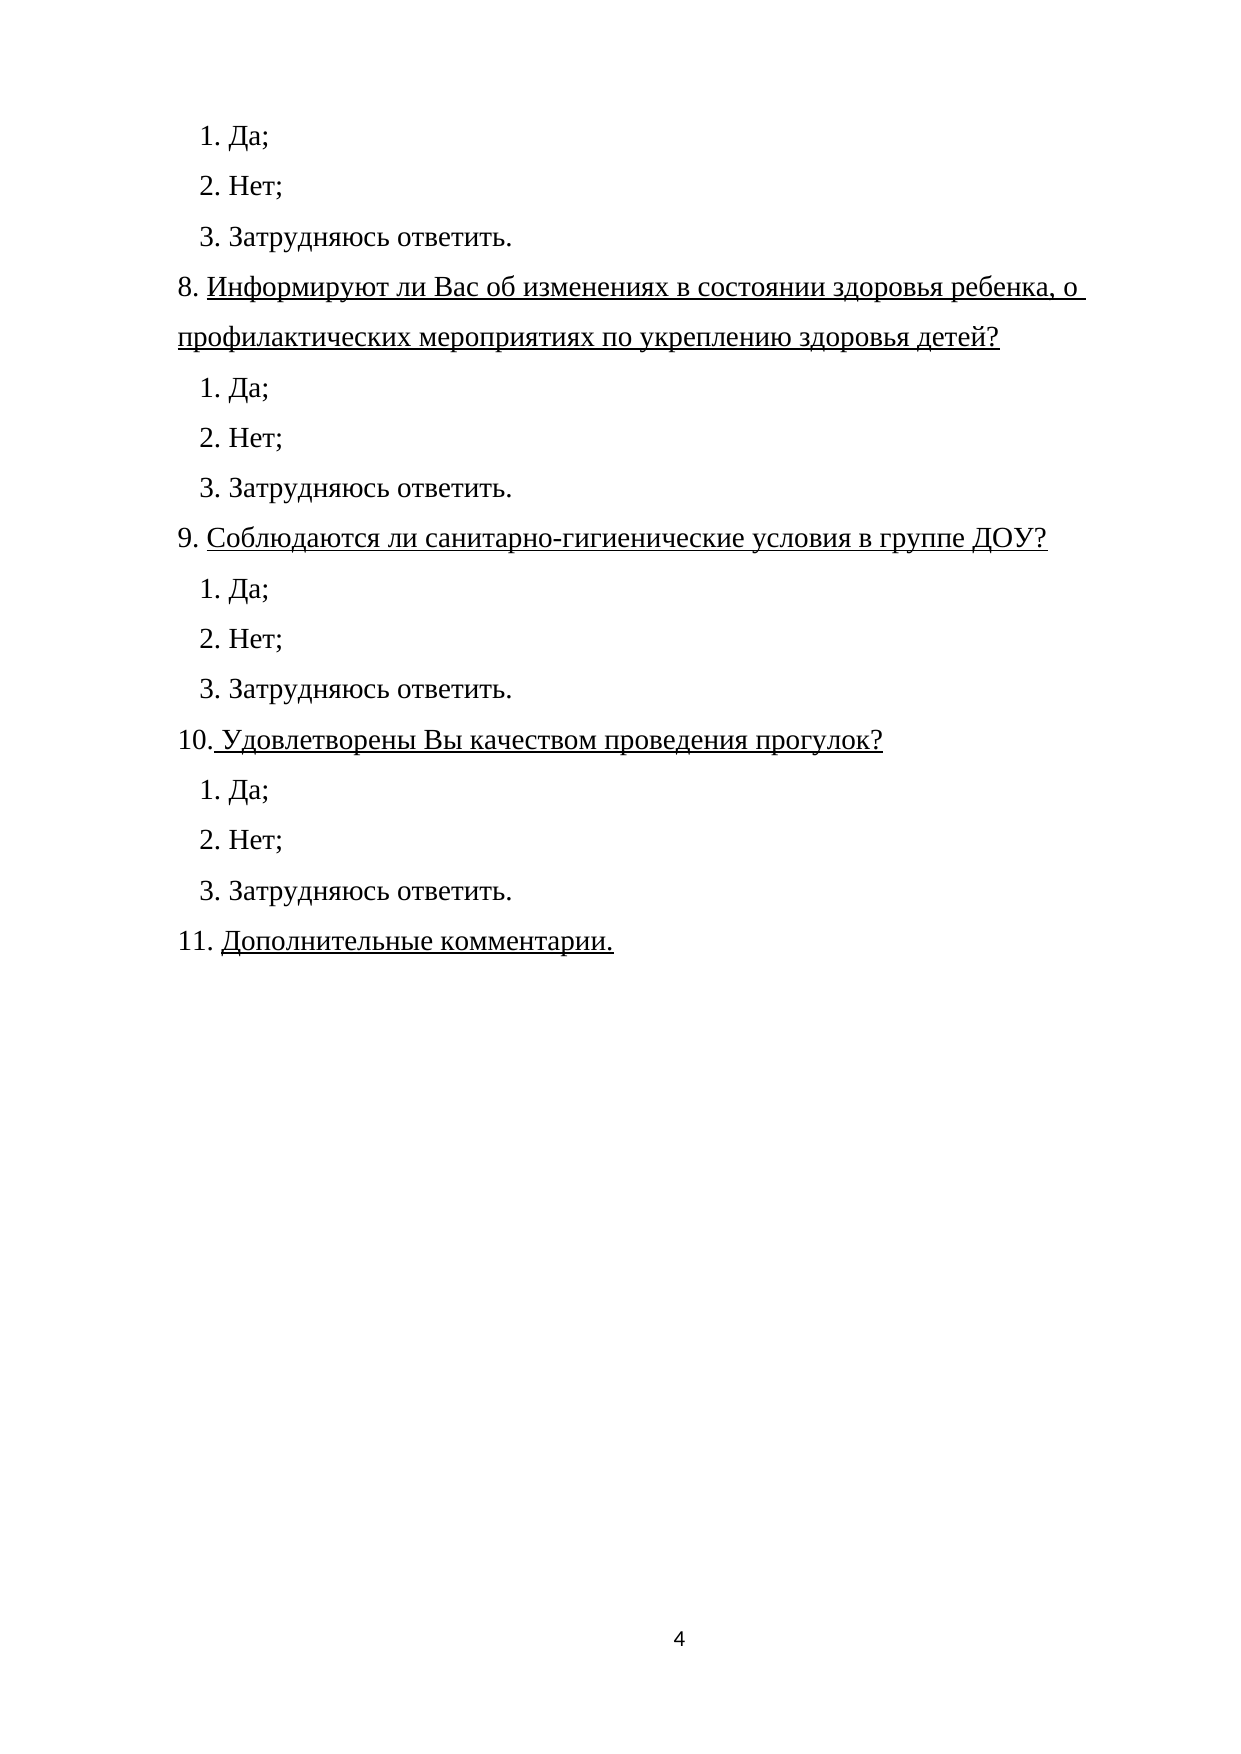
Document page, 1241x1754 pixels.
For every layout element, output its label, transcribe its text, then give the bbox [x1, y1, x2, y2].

text 8. Информируют ли Вас об изменениях в состоянии здоровья ребенка, о профилактических мероприятиях по укреплению здоровья детей? [177, 269, 1181, 353]
text 1. Да; [177, 571, 1181, 604]
text 10. Удовлетворены Вы качеством проведения прогулок? [177, 722, 1181, 755]
text 3. Затрудняюсь ответить. [177, 873, 1181, 906]
text 2. Нет; [177, 168, 1181, 202]
text 2. Нет; [177, 621, 1181, 655]
text 1. Да; [177, 118, 1181, 152]
text 9. Соблюдаются ли санитарно-гигиенические условия в группе ДОУ? [177, 521, 1181, 554]
text 2. Нет; [177, 822, 1181, 856]
text 2. Нет; [177, 420, 1181, 453]
text 11. Дополнительные комментарии. [177, 923, 1181, 957]
text 1. Да; [177, 370, 1181, 403]
text 3. Затрудняюсь ответить. [177, 470, 1181, 504]
text 3. Затрудняюсь ответить. [177, 672, 1181, 705]
text 1. Да; [177, 772, 1181, 806]
text 3. Затрудняюсь ответить. [177, 219, 1181, 252]
